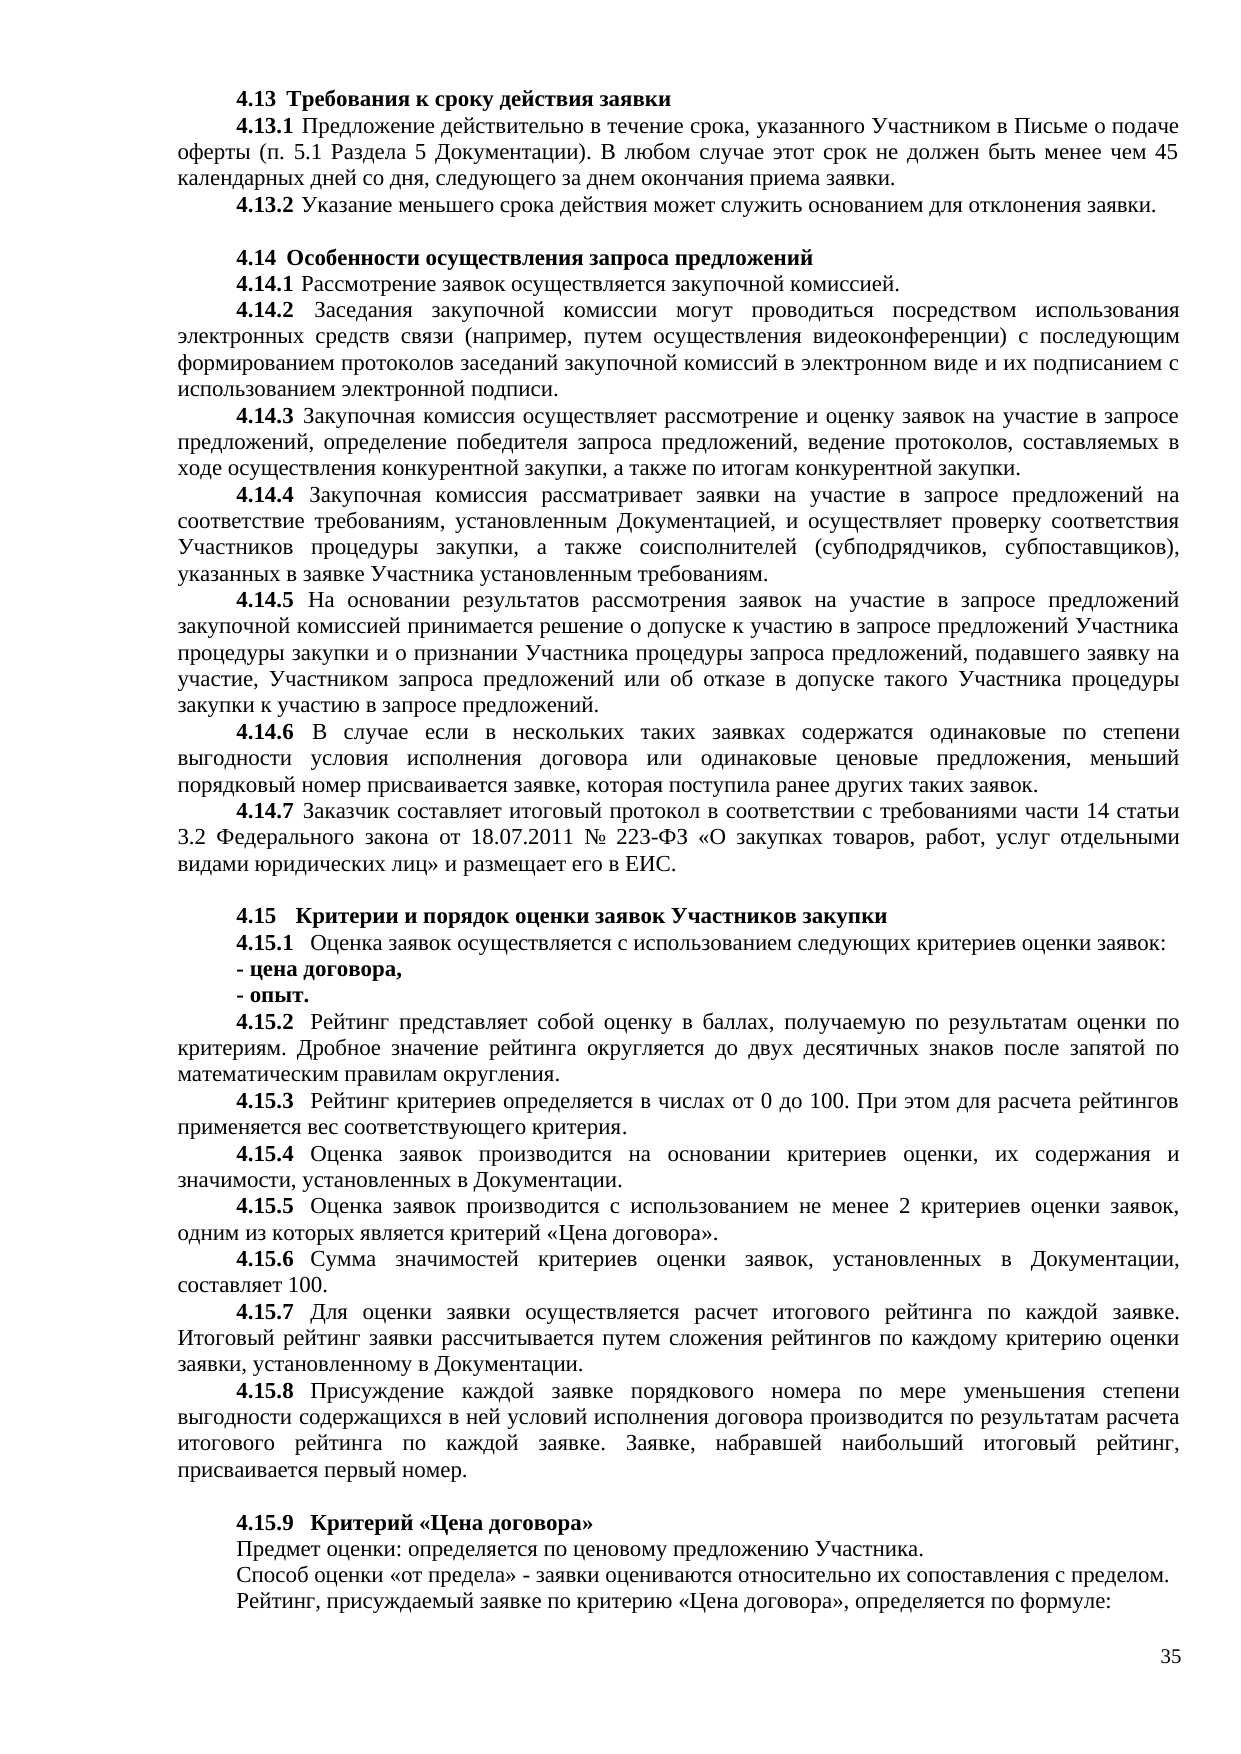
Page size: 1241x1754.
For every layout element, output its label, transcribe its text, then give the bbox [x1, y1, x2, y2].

list Закупочная комиссия рассматривает заявки на участие в запросе предложений на соответствие требованиям, установленным Документацией, и осуществляет проверку соответствия Участников процедуры закупки, а также соисполнителей (субподрядчиков, субпоставщиков), указанных в заявке Участника установленным требованиям. [177, 481, 1181, 586]
text - опыт. [177, 981, 1181, 1008]
list Заказчик составляет итоговый протокол в соответствии с требованиями части 14 статьи 3.2 Федерального закона от 18.07.2011 № 223-ФЗ «О закупках товаров, работ, услуг отдельными видами юридических лиц» и размещает его в ЕИС. [177, 797, 1181, 876]
list Для оценки заявки осуществляется расчет итогового рейтинга по каждой заявке. Итоговый рейтинг заявки рассчитывается путем сложения рейтингов по каждому критерию оценки заявки, установленному в Документации. [177, 1298, 1181, 1377]
list Особенности осуществления запроса предложений [177, 243, 1181, 270]
list Сумма значимостей критериев оценки заявок, установленных в Документации, составляет 100. [177, 1245, 1181, 1298]
list Рейтинг критериев определяется в числах от 0 до 100. При этом для расчета рейтингов применяется вес соответствующего критерия. [177, 1087, 1181, 1139]
list Критерии и порядок оценки заявок Участников закупки [177, 902, 1181, 929]
list В случае если в нескольких таких заявках содержатся одинаковые по степени выгодности условия исполнения договора или одинаковые ценовые предложения, меньший порядковый номер присваивается заявке, которая поступила ранее других таких заявок. [177, 718, 1181, 797]
list Требования к сроку действия заявки [177, 85, 1181, 112]
list Заседания закупочной комиссии могут проводиться посредством использования электронных средств связи (например, путем осуществления видеоконференции) с последующим формированием протоколов заседаний закупочной комиссий в электронном виде и их подписанием с использованием электронной подписи. [177, 296, 1181, 402]
list Рейтинг представляет собой оценку в баллах, получаемую по результатам оценки по критериям. Дробное значение рейтинга округляется до двух десятичных знаков после запятой по математическим правилам округления. [177, 1008, 1181, 1087]
list Способ оценки «от предела» - заявки оцениваются относительно их сопоставления с пределом. [177, 1561, 1181, 1588]
list Предложение действительно в течение срока, указанного Участником в Письме о подаче оферты (п. 5.1 Раздела 5 Документации). В любом случае этот срок не должен быть менее чем 45 календарных дней со дня, следующего за днем окончания приема заявки. [177, 112, 1181, 191]
list Критерий «Цена договора» [177, 1508, 1181, 1535]
list Указание меньшего срока действия может служить основанием для отклонения заявки. [177, 191, 1181, 217]
list Присуждение каждой заявке порядкового номера по мере уменьшения степени выгодности содержащихся в ней условий исполнения договора производится по результатам расчета итогового рейтинга по каждой заявке. Заявке, набравшей наибольший итоговый рейтинг, присваивается первый номер. [177, 1377, 1181, 1482]
list Предмет оценки: определяется по ценовому предложению Участника. [177, 1535, 1181, 1561]
list На основании результатов рассмотрения заявок на участие в запросе предложений закупочной комиссией принимается решение о допуске к участию в запросе предложений Участника процедуры закупки и о признании Участника процедуры запроса предложений, подавшего заявку на участие, Участником запроса предложений или об отказе в допуске такого Участника процедуры закупки к участию в запросе предложений. [177, 586, 1181, 718]
list Оценка заявок производится на основании критериев оценки, их содержания и значимости, установленных в Документации. [177, 1139, 1181, 1192]
list Рассмотрение заявок осуществляется закупочной комиссией. [177, 270, 1181, 296]
text - цена договора, [177, 955, 1181, 981]
list Оценка заявок производится с использованием не менее 2 критериев оценки заявок, одним из которых является критерий «Цена договора». [177, 1192, 1181, 1245]
list Рейтинг, присуждаемый заявке по критерию «Цена договора», определяется по формуле: [177, 1588, 1181, 1614]
list Закупочная комиссия осуществляет рассмотрение и оценку заявок на участие в запросе предложений, определение победителя запроса предложений, ведение протоколов, составляемых в ходе осуществления конкурентной закупки, а также по итогам конкурентной закупки. [177, 402, 1181, 481]
list Оценка заявок осуществляется с использованием следующих критериев оценки заявок: [177, 929, 1181, 955]
